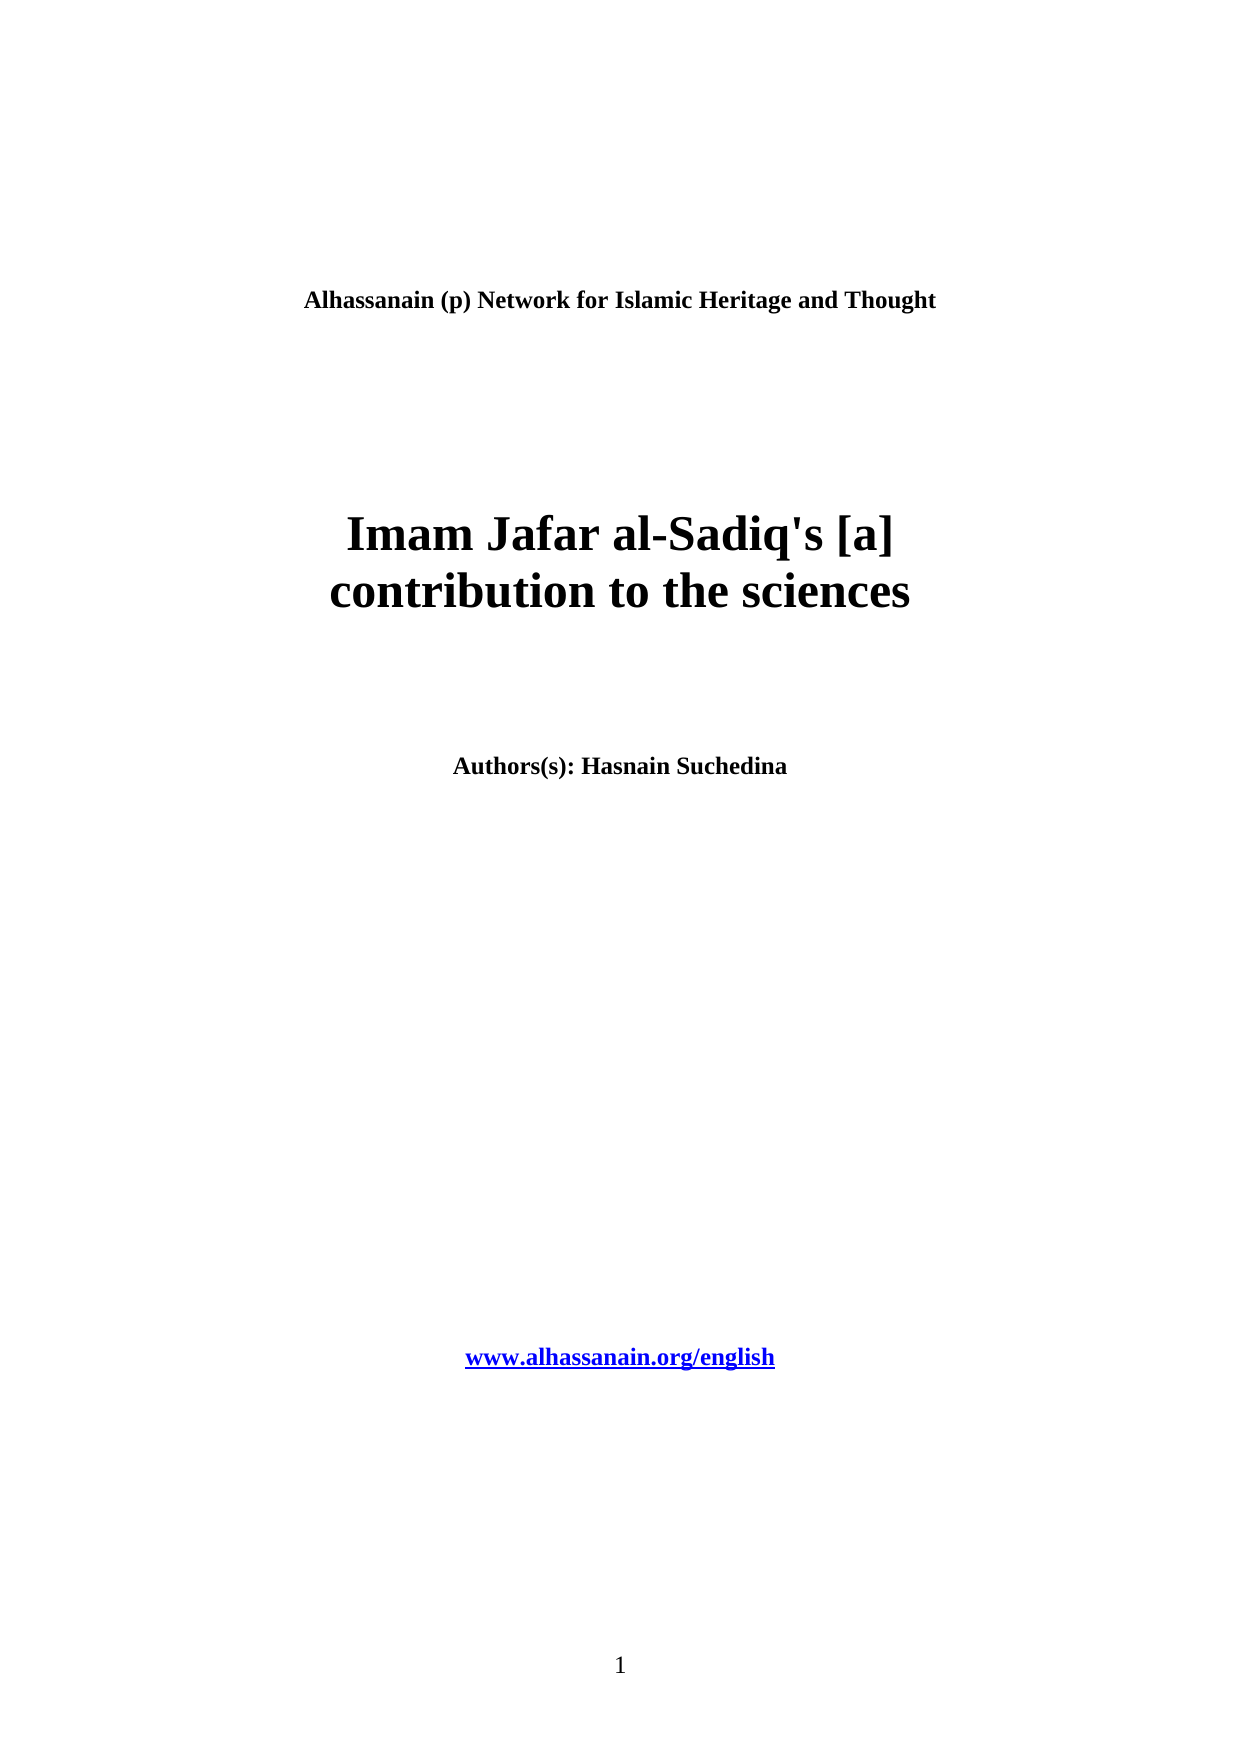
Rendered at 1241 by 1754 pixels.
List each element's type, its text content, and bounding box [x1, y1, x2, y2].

text Imam Jafar al-Sadiq's [a] contribution to the sciences [236, 503, 1004, 618]
text Alhassanain (p) Network for Islamic Heritage and Thought [236, 285, 1004, 313]
text Authors(s): Hasnain Suchedina [236, 751, 1004, 780]
text www.alhassanain.org/english [236, 1342, 1004, 1371]
